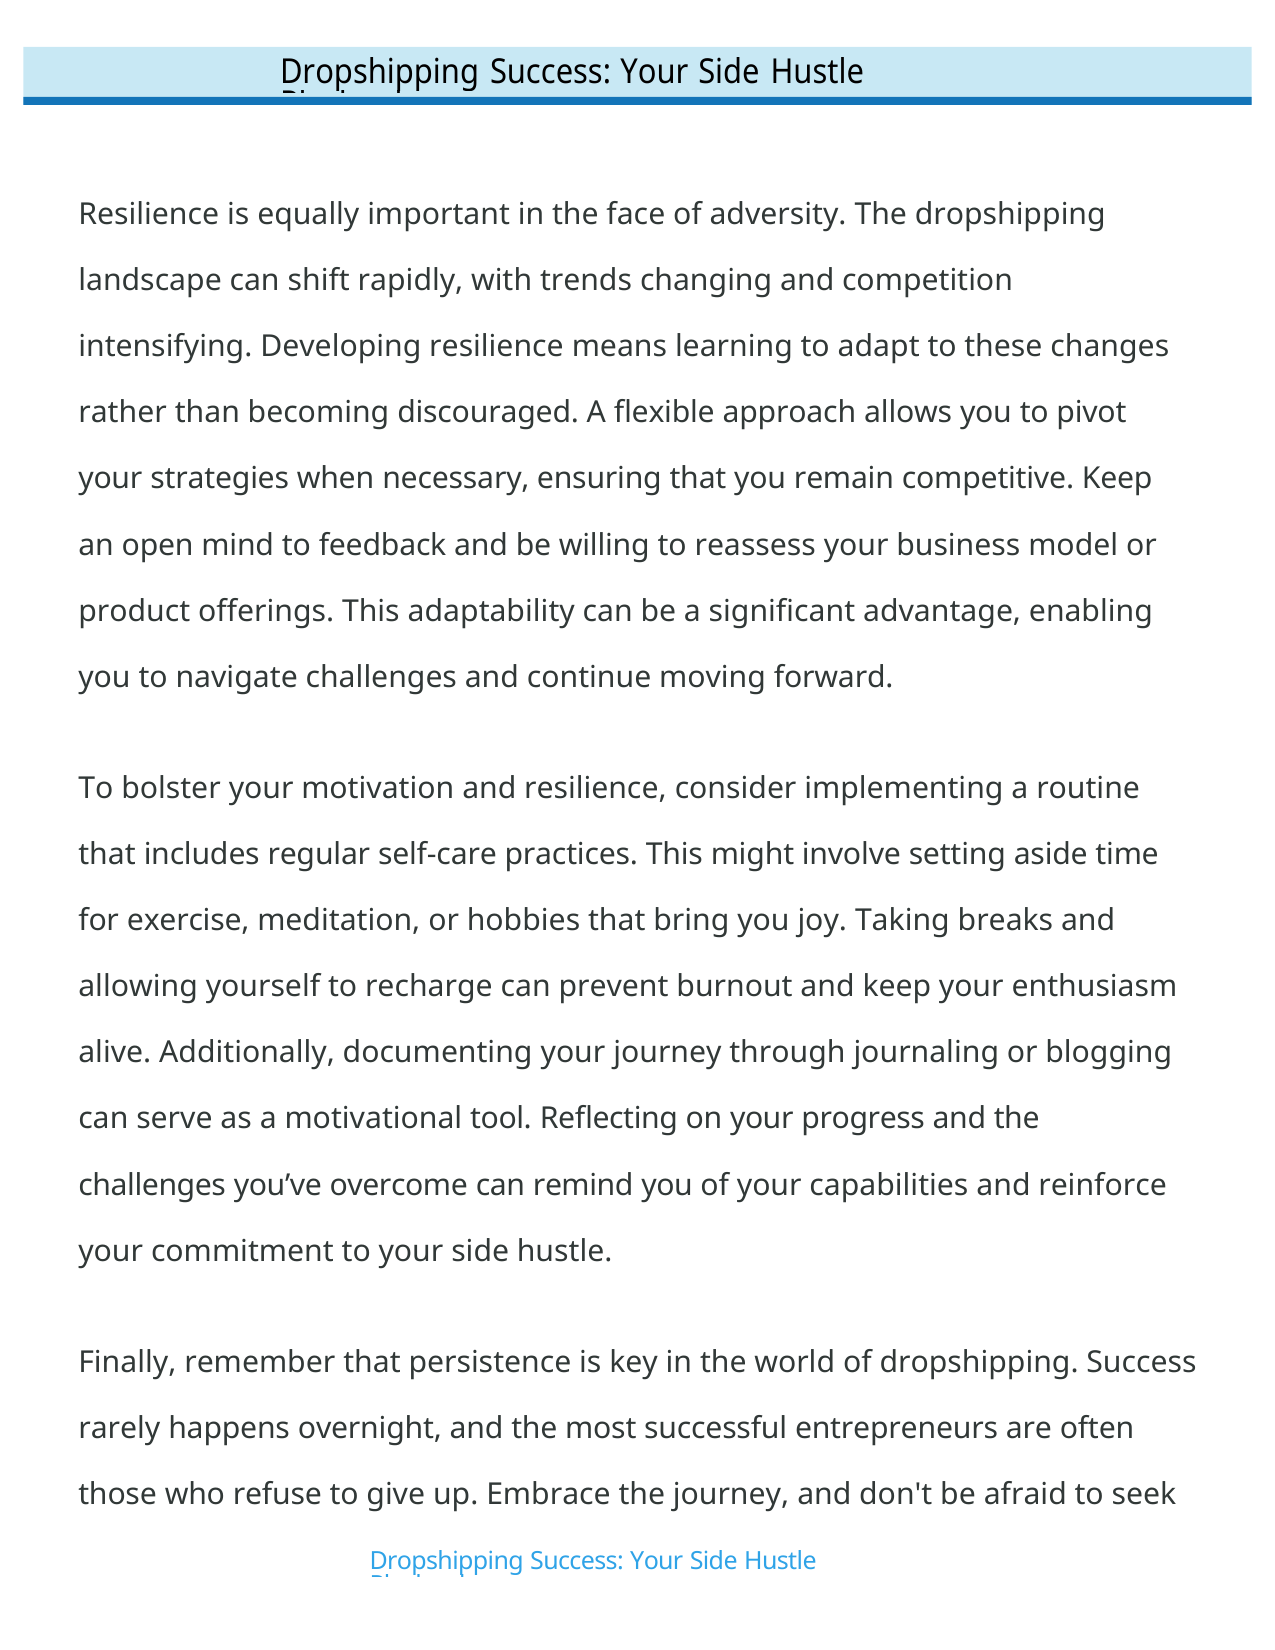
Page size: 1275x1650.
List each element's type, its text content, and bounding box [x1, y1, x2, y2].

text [78, 1340, 1198, 1513]
text Resilience is equally important in the face of adversity. The dropshipping landscape can shift rapidly, with trends changing and competition intensifying. Developing resilience means learning to adapt to these changes rather than becoming discouraged. A flexible approach allows you to pivot your strategies when necessary, ensuring that you remain competitive. Keep an open mind to feedback and be willing to reassess your business model or product offerings. This adaptability can be a significant advantage, enabling you to navigate challenges and continue moving forward. [78, 192, 1178, 696]
text To bolster your motivation and resilience, consider implementing a routine that includes regular self-care practices. This might involve setting aside time for exercise, meditation, or hobbies that bring you joy. Taking breaks and allowing yourself to recharge can prevent burnout and keep your enthusiasm alive. Additionally, documenting your journey through journaling or blogging can serve as a motivational tool. Reflecting on your progress and the challenges you’ve overcome can remind you of your capabilities and reinforce your commitment to your side hustle. [78, 766, 1194, 1270]
